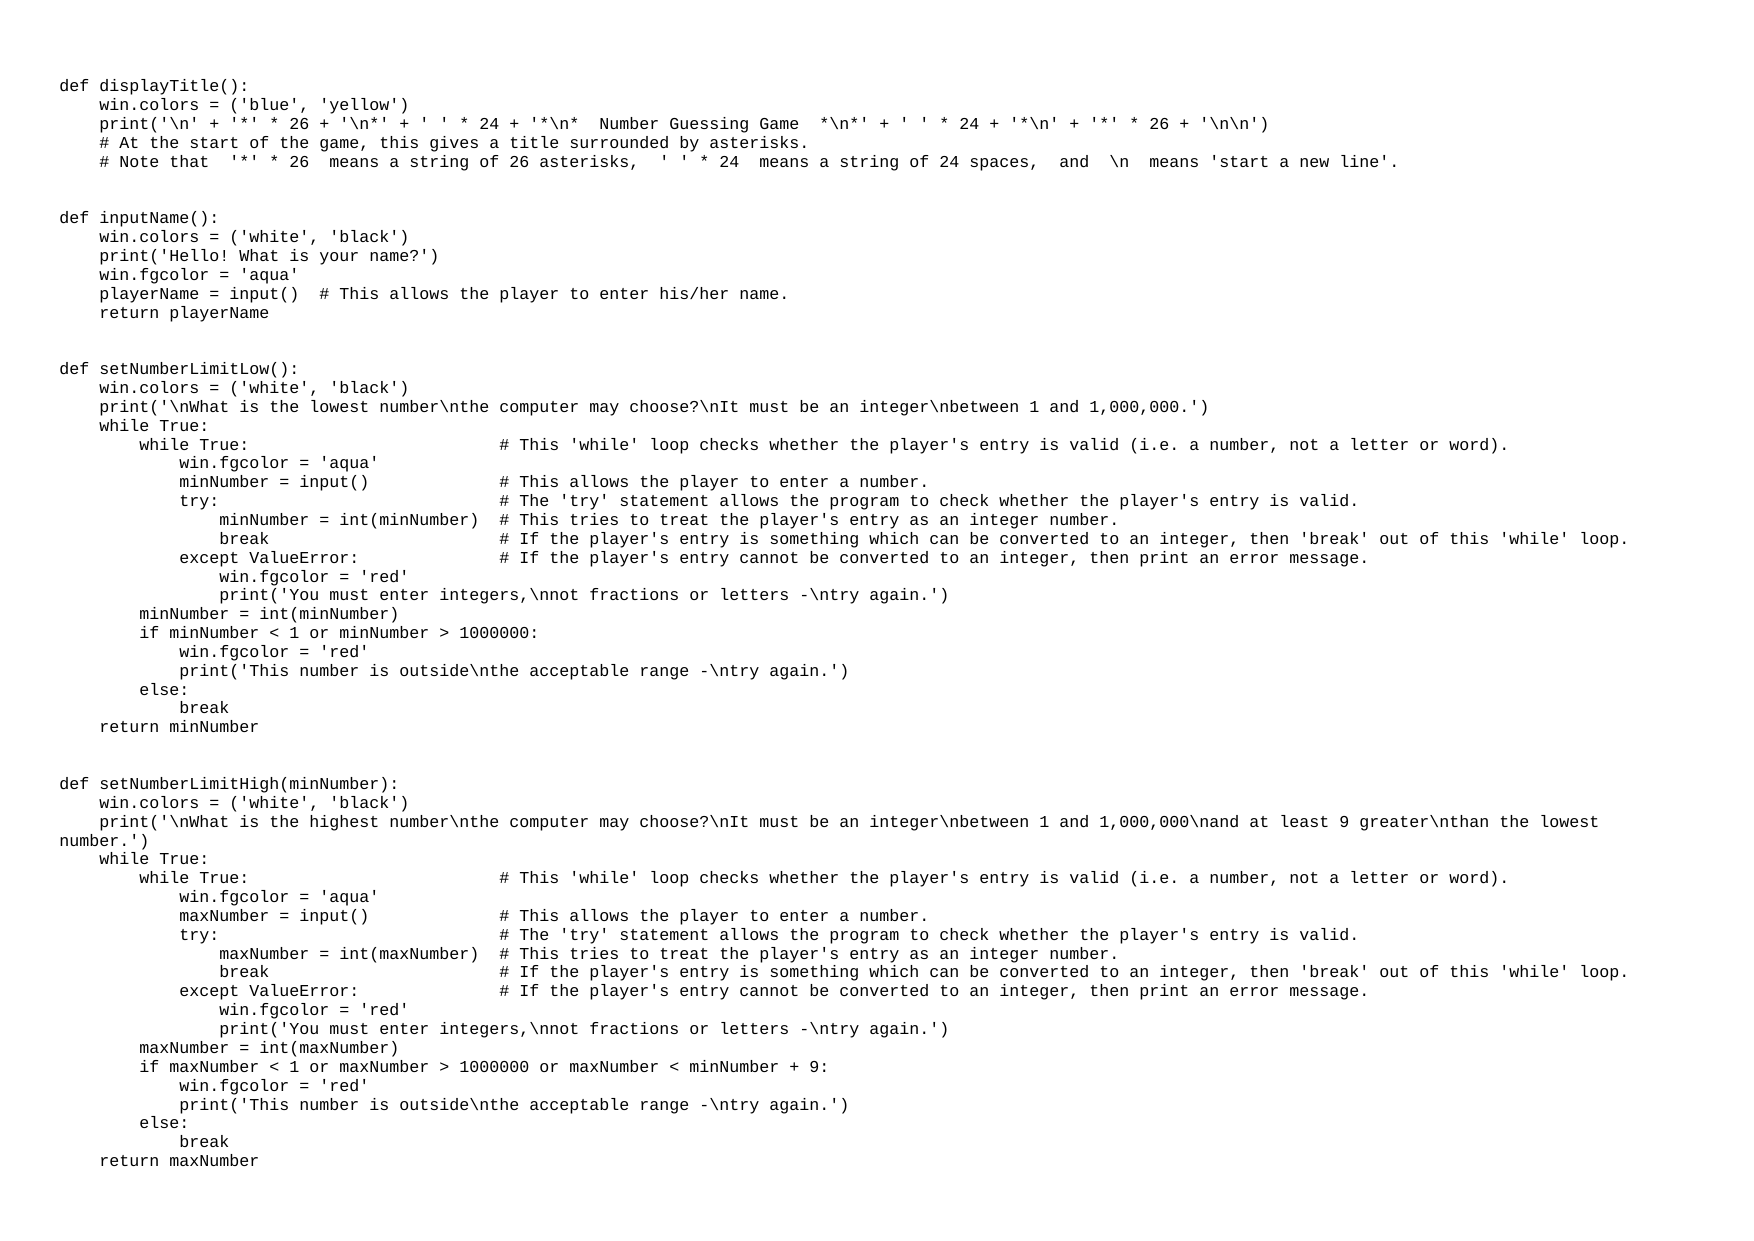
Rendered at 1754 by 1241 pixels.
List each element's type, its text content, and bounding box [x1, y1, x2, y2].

text print('This number is outside\nthe acceptable range -\ntry again.') [59, 662, 1695, 681]
text break [59, 700, 1695, 719]
text return maxNumber [59, 1153, 1695, 1171]
text # At the start of the game, this gives a title surrounded by asterisks. [59, 134, 1695, 153]
text # Note that '*' * 26 means a string of 26 asterisks, ' ' * 24 means a string of 24 spaces, and \n means 'start a new line'. [59, 153, 1695, 172]
text break # If the player's entry is something which can be converted to an integer, then 'break' out of this 'while' loop. [59, 964, 1695, 983]
text while True: [59, 417, 1695, 436]
text except ValueError: # If the player's entry cannot be converted to an integer, then print an error message. [59, 549, 1695, 568]
text print('You must enter integers,\nnot fractions or letters -\ntry again.') [59, 587, 1695, 606]
text return minNumber [59, 719, 1695, 738]
text break # If the player's entry is something which can be converted to an integer, then 'break' out of this 'while' loop. [59, 530, 1695, 549]
text win.colors = ('white', 'black') [59, 229, 1695, 248]
text try: # The 'try' statement allows the program to check whether the player's entry is valid. [59, 926, 1695, 945]
text if minNumber < 1 or minNumber > 1000000: [59, 625, 1695, 643]
text print('\nWhat is the lowest number\nthe computer may choose?\nIt must be an integer\nbetween 1 and 1,000,000.') [59, 398, 1695, 417]
text else: [59, 681, 1695, 700]
text maxNumber = input() # This allows the player to enter a number. [59, 907, 1695, 926]
text win.colors = ('white', 'black') [59, 794, 1695, 813]
text win.fgcolor = 'red' [59, 643, 1695, 662]
text win.fgcolor = 'aqua' [59, 889, 1695, 907]
text def inputName(): [59, 210, 1695, 229]
text def displayTitle(): [59, 78, 1695, 97]
text win.fgcolor = 'aqua' [59, 266, 1695, 285]
text try: # The 'try' statement allows the program to check whether the player's entry is valid. [59, 493, 1695, 512]
text print('This number is outside\nthe acceptable range -\ntry again.') [59, 1096, 1695, 1115]
text win.colors = ('white', 'black') [59, 379, 1695, 398]
text minNumber = input() # This allows the player to enter a number. [59, 474, 1695, 493]
text print('\n' + '*' * 26 + '\n*' + ' ' * 24 + '*\n* Number Guessing Game *\n*' + ' ' * 24 + '*\n' + '*' * 26 + '\n\n') [59, 116, 1695, 134]
text win.fgcolor = 'red' [59, 568, 1695, 587]
text minNumber = int(minNumber) # This tries to treat the player's entry as an integer number. [59, 512, 1695, 530]
text print('Hello! What is your name?') [59, 248, 1695, 266]
text win.fgcolor = 'red' [59, 1002, 1695, 1021]
text while True: [59, 851, 1695, 870]
text break [59, 1134, 1695, 1153]
text playerName = input() # This allows the player to enter his/her name. [59, 285, 1695, 304]
text def setNumberLimitHigh(minNumber): [59, 776, 1695, 794]
text minNumber = int(minNumber) [59, 606, 1695, 625]
text maxNumber = int(maxNumber) [59, 1039, 1695, 1058]
text except ValueError: # If the player's entry cannot be converted to an integer, then print an error message. [59, 983, 1695, 1002]
text win.colors = ('blue', 'yellow') [59, 97, 1695, 116]
text return playerName [59, 304, 1695, 323]
text else: [59, 1115, 1695, 1134]
text if maxNumber < 1 or maxNumber > 1000000 or maxNumber < minNumber + 9: [59, 1058, 1695, 1077]
text while True: # This 'while' loop checks whether the player's entry is valid (i.e. a number, not a letter or word). [59, 870, 1695, 889]
text print('You must enter integers,\nnot fractions or letters -\ntry again.') [59, 1021, 1695, 1039]
text print('\nWhat is the highest number\nthe computer may choose?\nIt must be an integer\nbetween 1 and 1,000,000\nand at least 9 greater\nthan the lowest number.') [59, 813, 1695, 851]
text while True: # This 'while' loop checks whether the player's entry is valid (i.e. a number, not a letter or word). [59, 436, 1695, 455]
text maxNumber = int(maxNumber) # This tries to treat the player's entry as an integer number. [59, 945, 1695, 964]
text win.fgcolor = 'aqua' [59, 455, 1695, 474]
text win.fgcolor = 'red' [59, 1077, 1695, 1096]
text def setNumberLimitLow(): [59, 361, 1695, 379]
